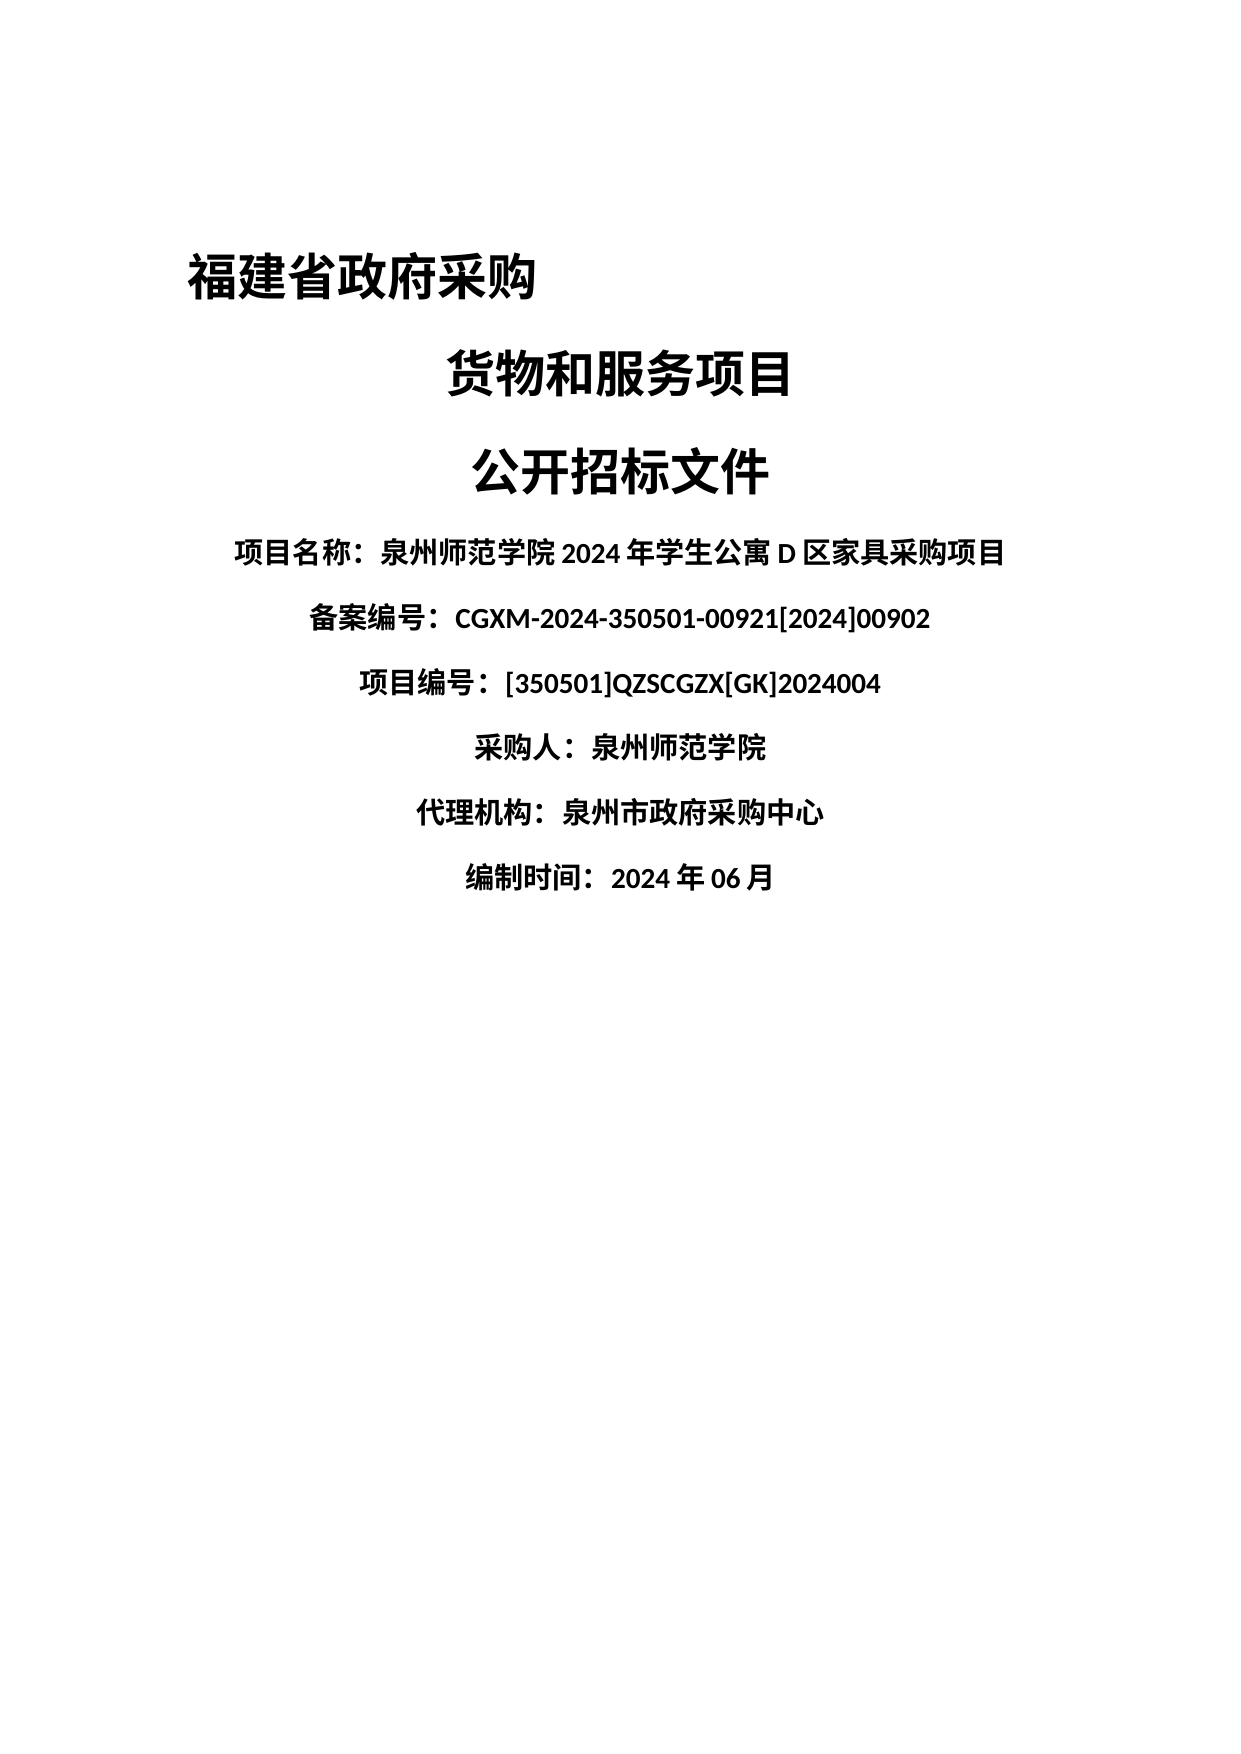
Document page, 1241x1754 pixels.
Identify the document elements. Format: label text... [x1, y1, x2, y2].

text 福建省政府采购 [187, 227, 1053, 324]
text 采购人：泉州师范学院 [187, 714, 1053, 779]
text 编制时间：2024年06月 [187, 844, 1053, 909]
text 公开招标文件 [187, 422, 1053, 519]
text 代理机构：泉州市政府采购中心 [187, 779, 1053, 844]
text 项目编号：[350501]QZSCGZX[GK]2024004 [187, 649, 1053, 714]
text 备案编号：CGXM-2024-350501-00921[2024]00902 [187, 584, 1053, 649]
text 货物和服务项目 [187, 324, 1053, 422]
text 项目名称：泉州师范学院2024年学生公寓D区家具采购项目 [187, 519, 1053, 584]
